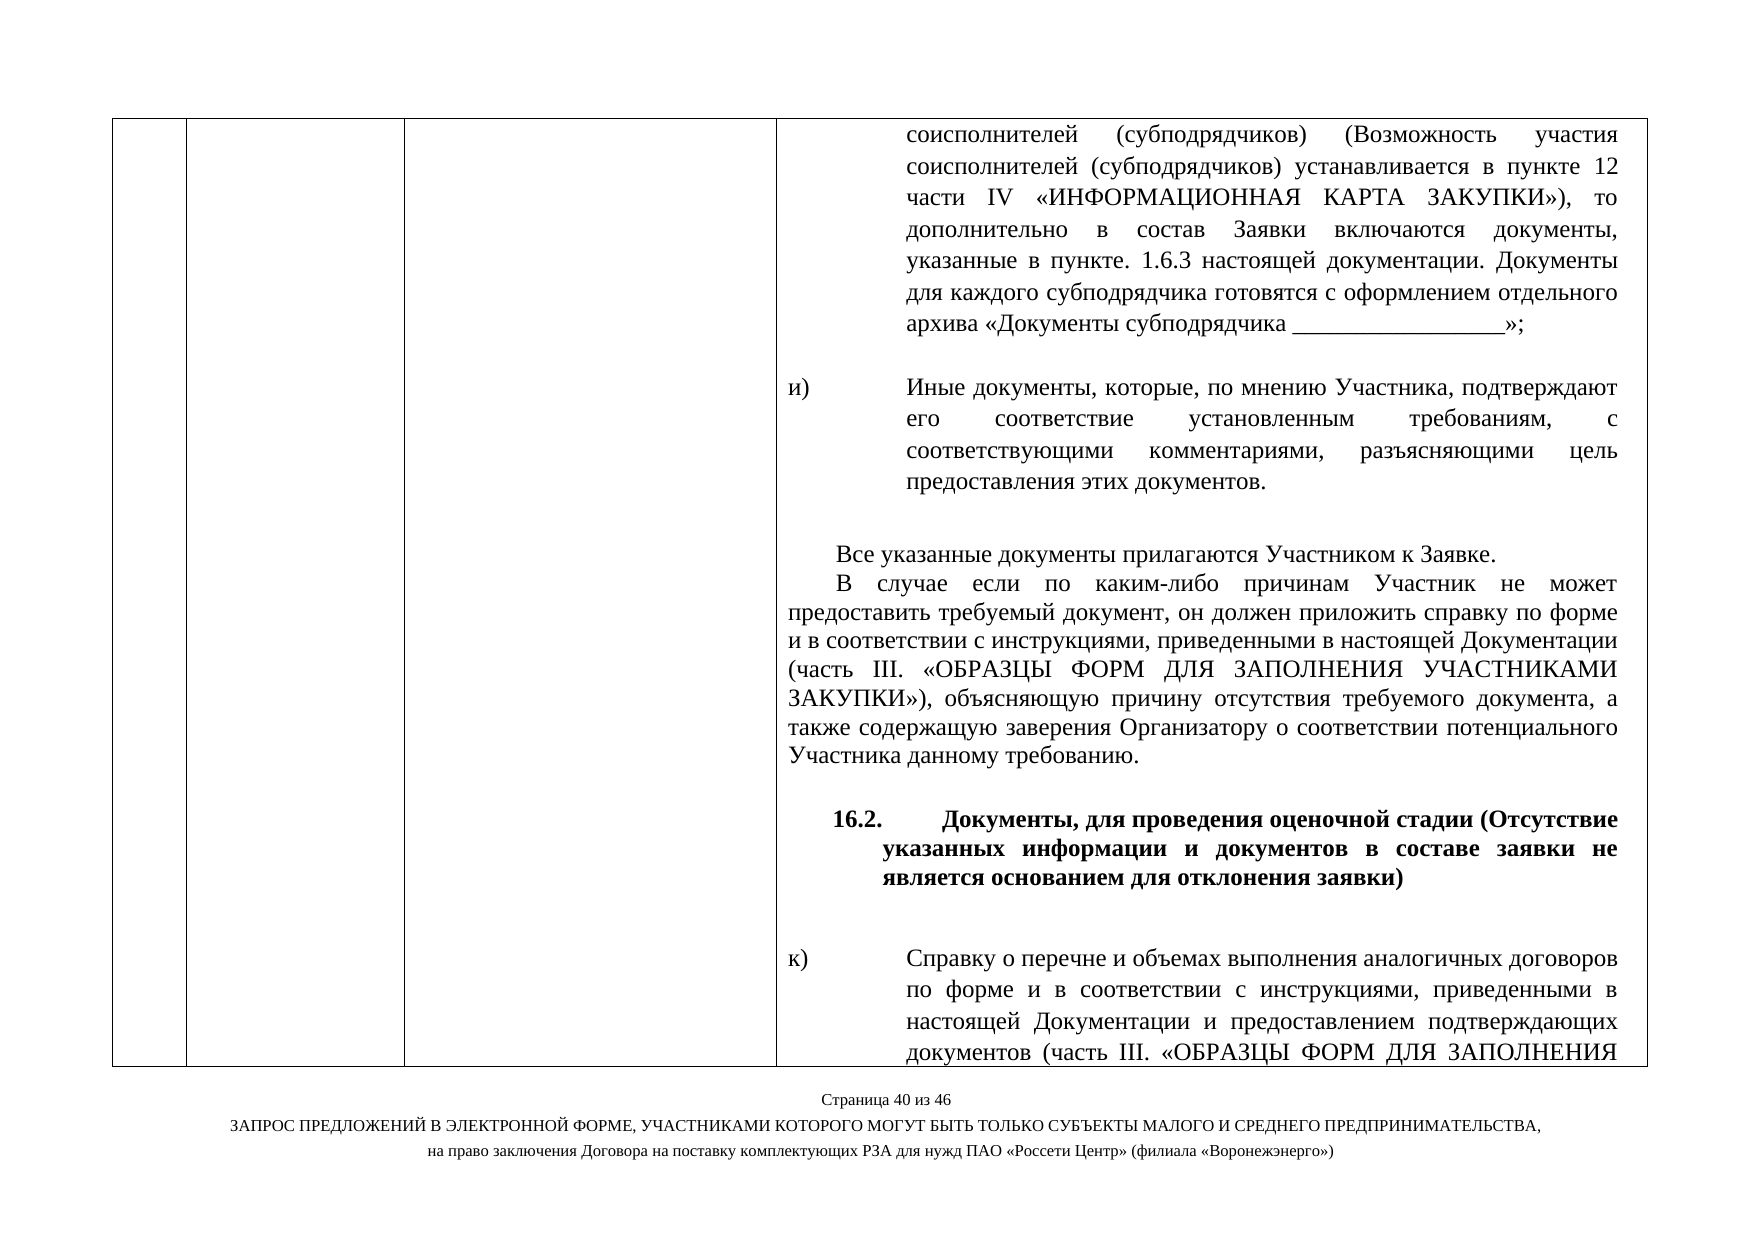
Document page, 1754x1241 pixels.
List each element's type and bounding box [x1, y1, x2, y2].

table_cell [113, 119, 186, 1066]
table_cell [187, 119, 404, 1066]
table_cell [405, 119, 776, 1066]
table_cell [777, 119, 1647, 1066]
